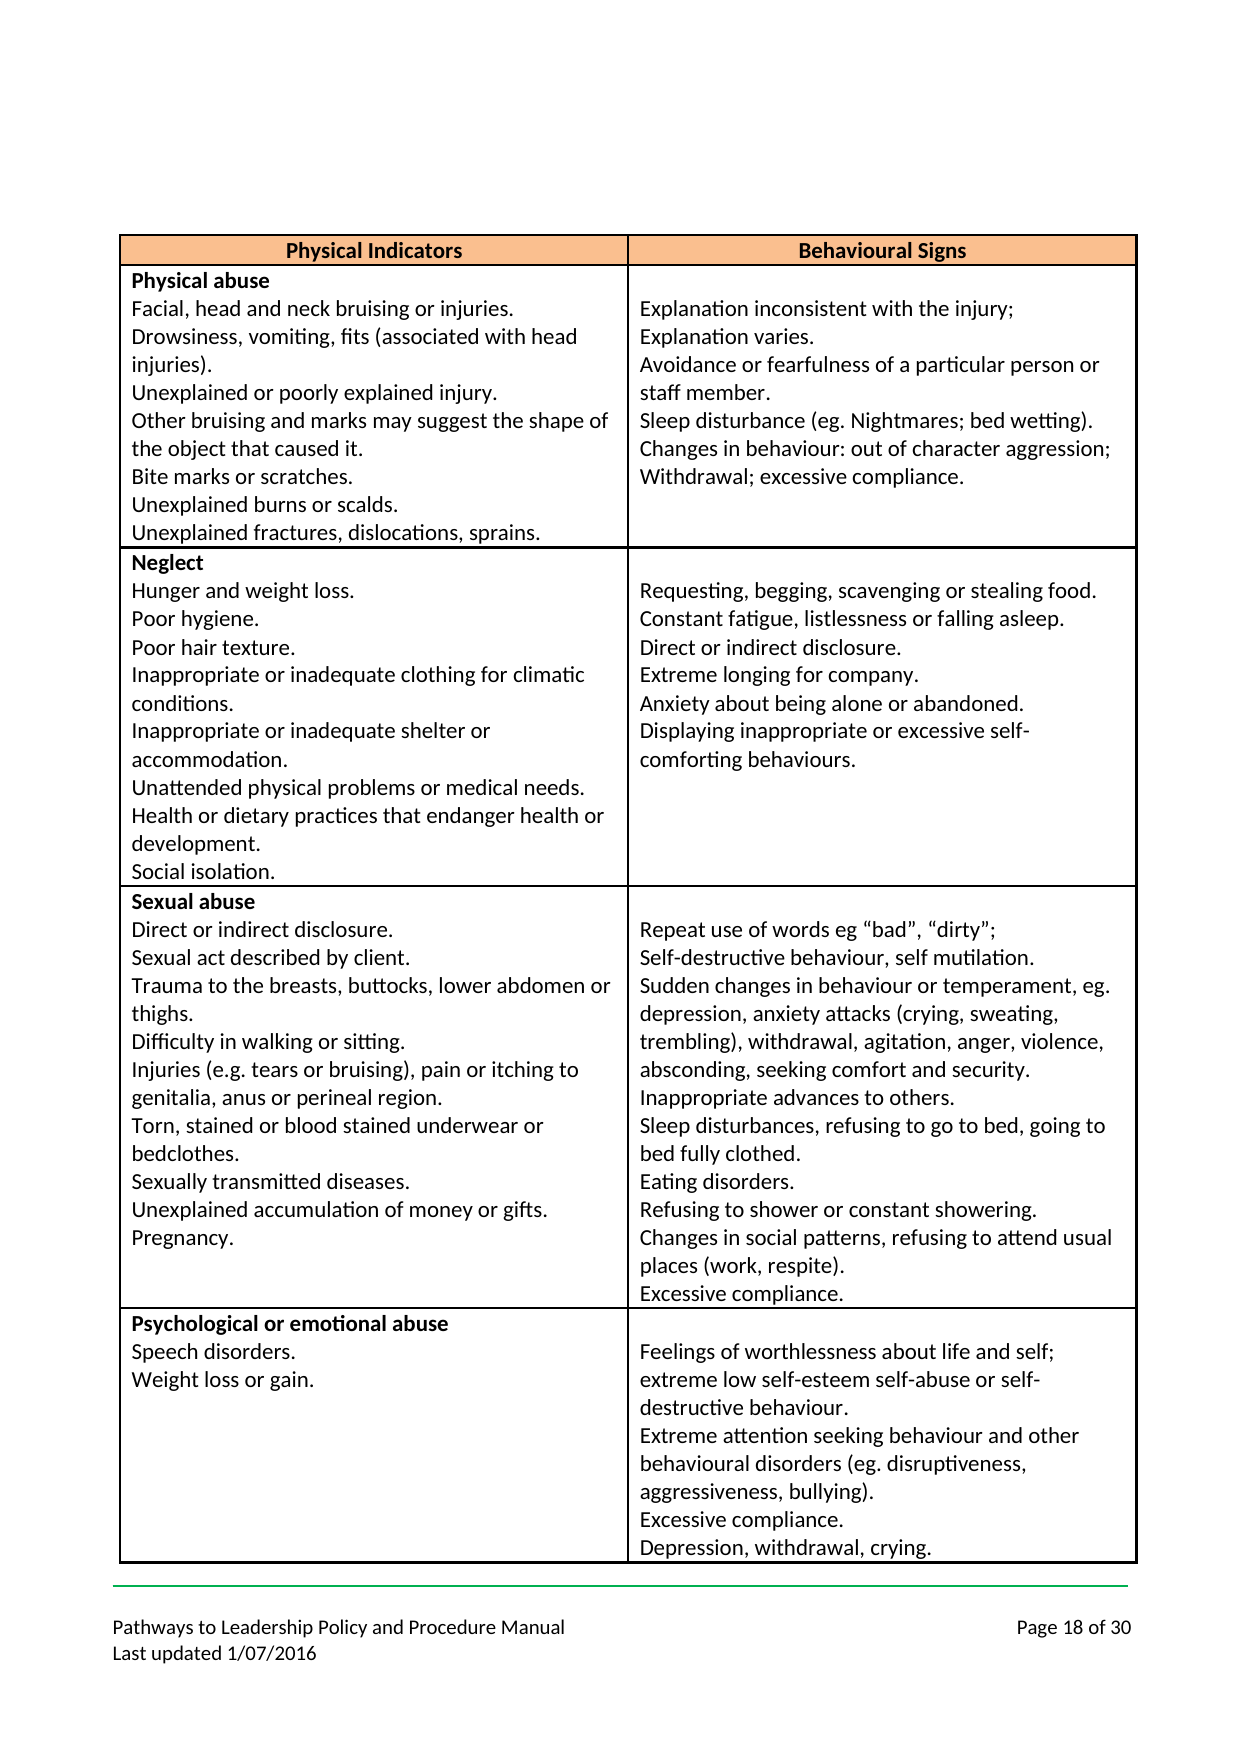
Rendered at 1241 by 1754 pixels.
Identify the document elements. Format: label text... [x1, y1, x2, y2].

table_cell Feelings of worthlessness about life and self; extreme low self-esteem self-abuse or self-destructive behaviour. Extreme attention seeking behaviour and other behavioural disorders (eg. disruptiveness, aggressiveness, bullying). Excessive compliance. Depression, withdrawal, crying. [629, 1309, 1135, 1561]
table_cell Neglect Hunger and weight loss. Poor hygiene. Poor hair texture. Inappropriate or inadequate clothing for climatic conditions. Inappropriate or inadequate shelter or accommodation. Unattended physical problems or medical needs. Health or dietary practices that endanger health or development. Social isolation. [121, 549, 627, 885]
table_cell Sexual abuse Direct or indirect disclosure. Sexual act described by client. Trauma to the breasts, buttocks, lower abdomen or thighs. Difficulty in walking or sitting. Injuries (e.g. tears or bruising), pain or itching to genitalia, anus or perineal region. Torn, stained or blood stained underwear or bedclothes. Sexually transmitted diseases. Unexplained accumulation of money or gifts. Pregnancy. [121, 887, 627, 1307]
table_cell Physical abuse Facial, head and neck bruising or injuries. Drowsiness, vomiting, fits (associated with head injuries). Unexplained or poorly explained injury. Other bruising and marks may suggest the shape of the object that caused it. Bite marks or scratches. Unexplained burns or scalds. Unexplained fractures, dislocations, sprains. [121, 266, 627, 546]
table_header Behavioural Signs [629, 236, 1135, 264]
table_cell Requesting, begging, scavenging or stealing food. Constant fatigue, listlessness or falling asleep. Direct or indirect disclosure. Extreme longing for company. Anxiety about being alone or abandoned. Displaying inappropriate or excessive self-comforting behaviours. [629, 549, 1135, 885]
table_cell Explanation inconsistent with the injury; Explanation varies. Avoidance or fearfulness of a particular person or staff member. Sleep disturbance (eg. Nightmares; bed wetting). Changes in behaviour: out of character aggression; Withdrawal; excessive compliance. [629, 266, 1135, 546]
table_header Physical Indicators [121, 236, 627, 264]
table_cell Psychological or emotional abuse Speech disorders. Weight loss or gain. [121, 1309, 627, 1561]
table_cell Repeat use of words eg “bad”, “dirty”; Self-destructive behaviour, self mutilation. Sudden changes in behaviour or temperament, eg. depression, anxiety attacks (crying, sweating, trembling), withdrawal, agitation, anger, violence, absconding, seeking comfort and security. Inappropriate advances to others. Sleep disturbances, refusing to go to bed, going to bed fully clothed. Eating disorders. Refusing to shower or constant showering. Changes in social patterns, refusing to attend usual places (work, respite). Excessive compliance. [629, 887, 1135, 1307]
